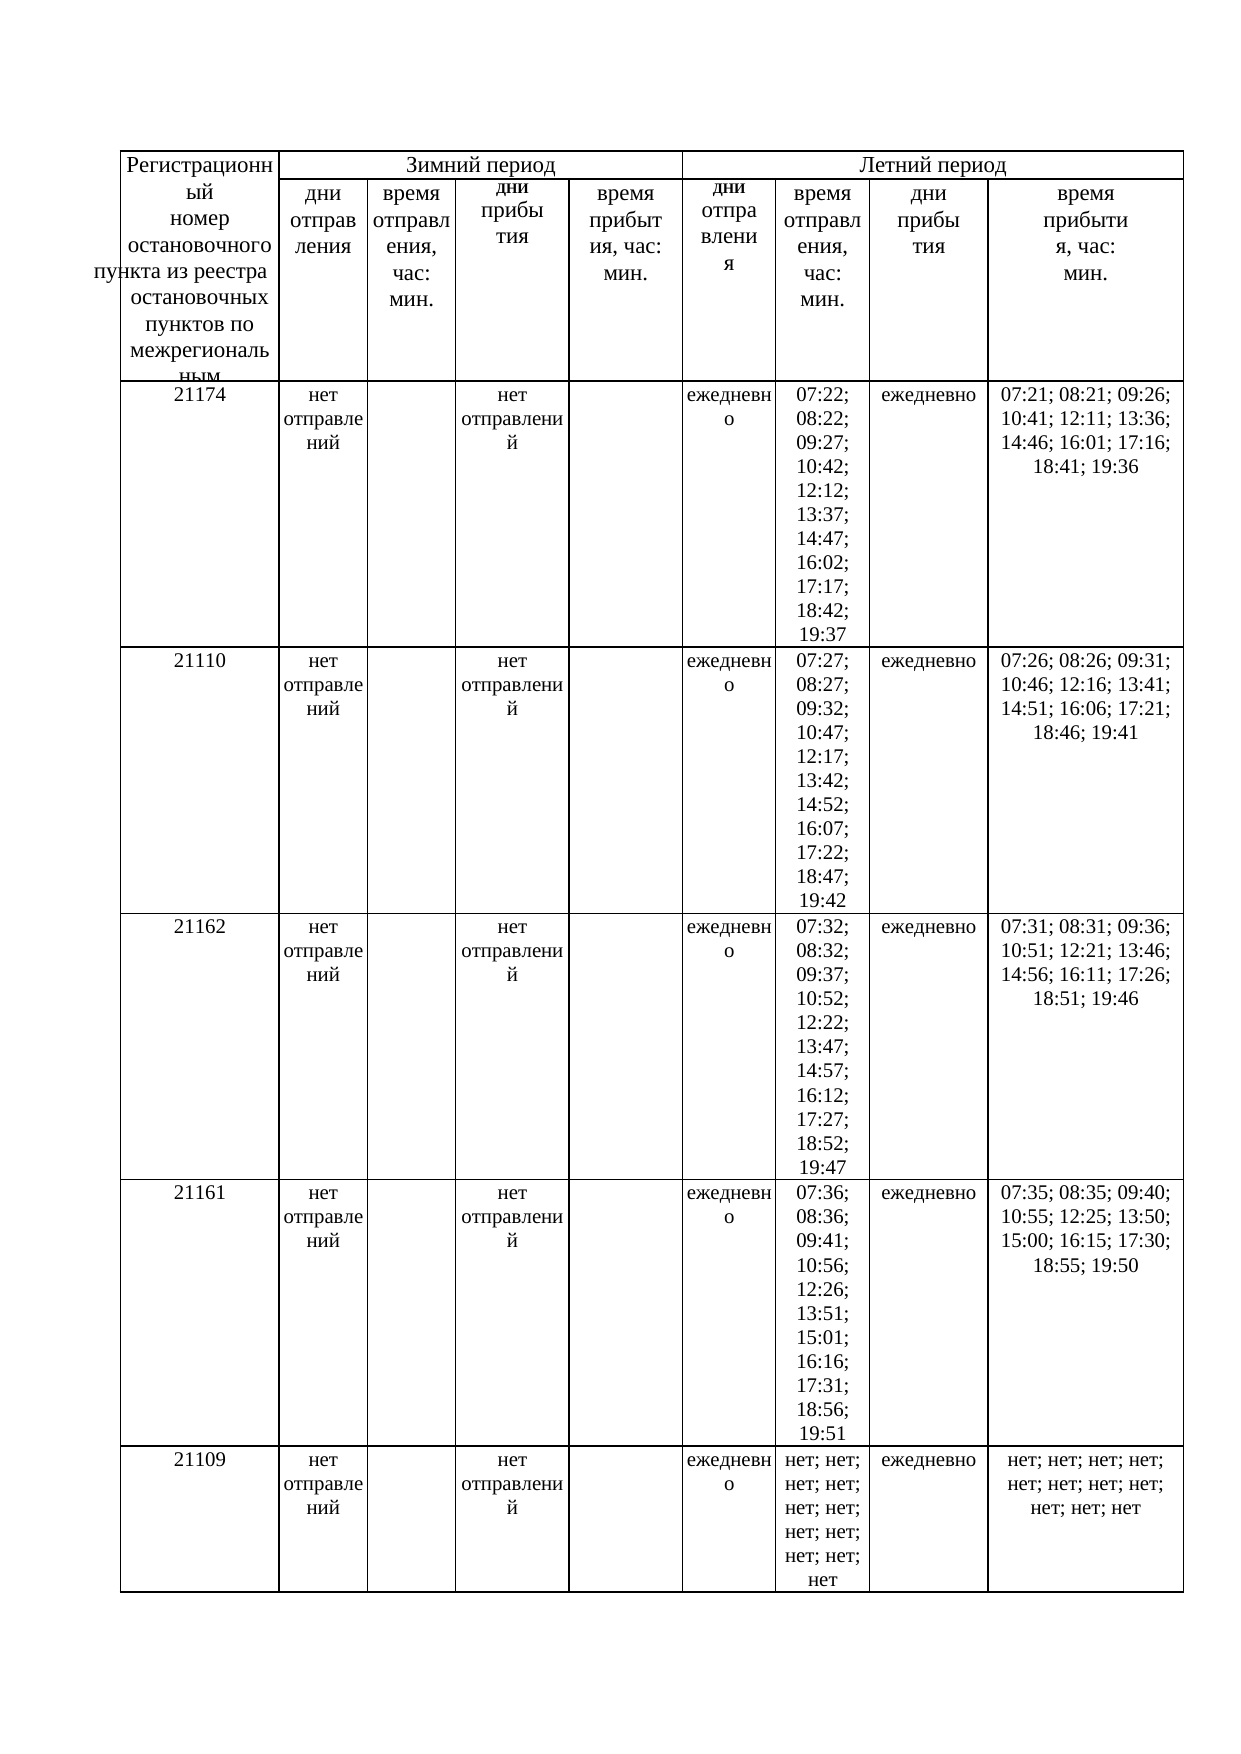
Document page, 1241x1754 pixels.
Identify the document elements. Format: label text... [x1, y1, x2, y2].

table_cell нет отправлений [456, 648, 568, 912]
table_cell [368, 1180, 455, 1445]
table_cell время прибыти я, час: мин. [989, 180, 1183, 380]
table_cell нет отправлений [456, 914, 568, 1179]
table_cell ежедневно [683, 1447, 775, 1591]
table_cell нет отправлений [280, 382, 367, 646]
table_cell нет; нет; нет; нет; нет; нет; нет; нет; нет; нет; нет [776, 1447, 869, 1591]
table_cell ежедневно [683, 914, 775, 1179]
table_cell [368, 382, 455, 646]
table_cell 07:21; 08:21; 09:26; 10:41; 12:11; 13:36; 14:46; 16:01; 17:16; 18:41; 19:36 [989, 382, 1183, 646]
table_cell [570, 1447, 682, 1591]
table_cell ежедневно [870, 1447, 987, 1591]
table_cell ежедневно [683, 382, 775, 646]
table_cell 21162 [121, 914, 278, 1179]
table_cell дни отправ ления [280, 180, 367, 380]
table_cell нет; нет; нет; нет; нет; нет; нет; нет; нет; нет; нет [989, 1447, 1183, 1591]
table_cell 07:26; 08:26; 09:31; 10:46; 12:16; 13:41; 14:51; 16:06; 17:21; 18:46; 19:41 [989, 648, 1183, 912]
table_cell ежедневно [683, 648, 775, 912]
table_cell время отправл ения, час: мин. [776, 180, 869, 380]
table_cell 07:31; 08:31; 09:36; 10:51; 12:21; 13:46; 14:56; 16:11; 17:26; 18:51; 19:46 [989, 914, 1183, 1179]
table_cell [368, 1447, 455, 1591]
table_cell ежедневно [683, 1180, 775, 1445]
table_header Летний период [683, 152, 1183, 178]
table_cell ежедневно [870, 382, 987, 646]
table_cell нет отправлений [280, 648, 367, 912]
table_cell ежедневно [870, 648, 987, 912]
table_header Зимний период [280, 152, 682, 178]
table_cell нет отправлений [456, 1180, 568, 1445]
table_cell 21109 [121, 1447, 278, 1591]
table_cell 07:22; 08:22; 09:27; 10:42; 12:12; 13:37; 14:47; 16:02; 17:17; 18:42; 19:37 [776, 382, 869, 646]
table_cell 21161 [121, 1180, 278, 1445]
table_cell 07:32; 08:32; 09:37; 10:52; 12:22; 13:47; 14:57; 16:12; 17:27; 18:52; 19:47 [776, 914, 869, 1179]
table_cell нет отправлений [280, 1447, 367, 1591]
table_cell ежедневно [870, 1180, 987, 1445]
table_cell ежедневно [870, 914, 987, 1179]
table_cell 21110 [121, 648, 278, 912]
table_cell 07:36; 08:36; 09:41; 10:56; 12:26; 13:51; 15:01; 16:16; 17:31; 18:56; 19:51 [776, 1180, 869, 1445]
table_cell нет отправлений [280, 914, 367, 1179]
table_cell нет отправлений [280, 1180, 367, 1445]
table_cell 07:27; 08:27; 09:32; 10:47; 12:17; 13:42; 14:52; 16:07; 17:22; 18:47; 19:42 [776, 648, 869, 912]
table_cell время отправл ения, час: мин. [368, 180, 455, 380]
table_cell 21174 [121, 382, 278, 646]
table_cell [570, 648, 682, 912]
table_header Регистрационный номер остановочного пункта из реестра остановочных пунктов по межрегиональным маршрутам регулярных перевозок [121, 152, 278, 380]
table_cell нет отправлений [456, 382, 568, 646]
table_cell ДНИ прибы тия [456, 180, 568, 380]
table_cell [570, 914, 682, 1179]
table_cell ДНИ отпра влени я [683, 180, 775, 380]
table_cell нет отправлений [456, 1447, 568, 1591]
table_cell дни прибы тия [870, 180, 987, 380]
table_cell [368, 648, 455, 912]
table_cell 07:35; 08:35; 09:40; 10:55; 12:25; 13:50; 15:00; 16:15; 17:30; 18:55; 19:50 [989, 1180, 1183, 1445]
table_cell [570, 1180, 682, 1445]
table_cell время прибыт ия, час: мин. [570, 180, 682, 380]
table_cell [570, 382, 682, 646]
table_cell [368, 914, 455, 1179]
